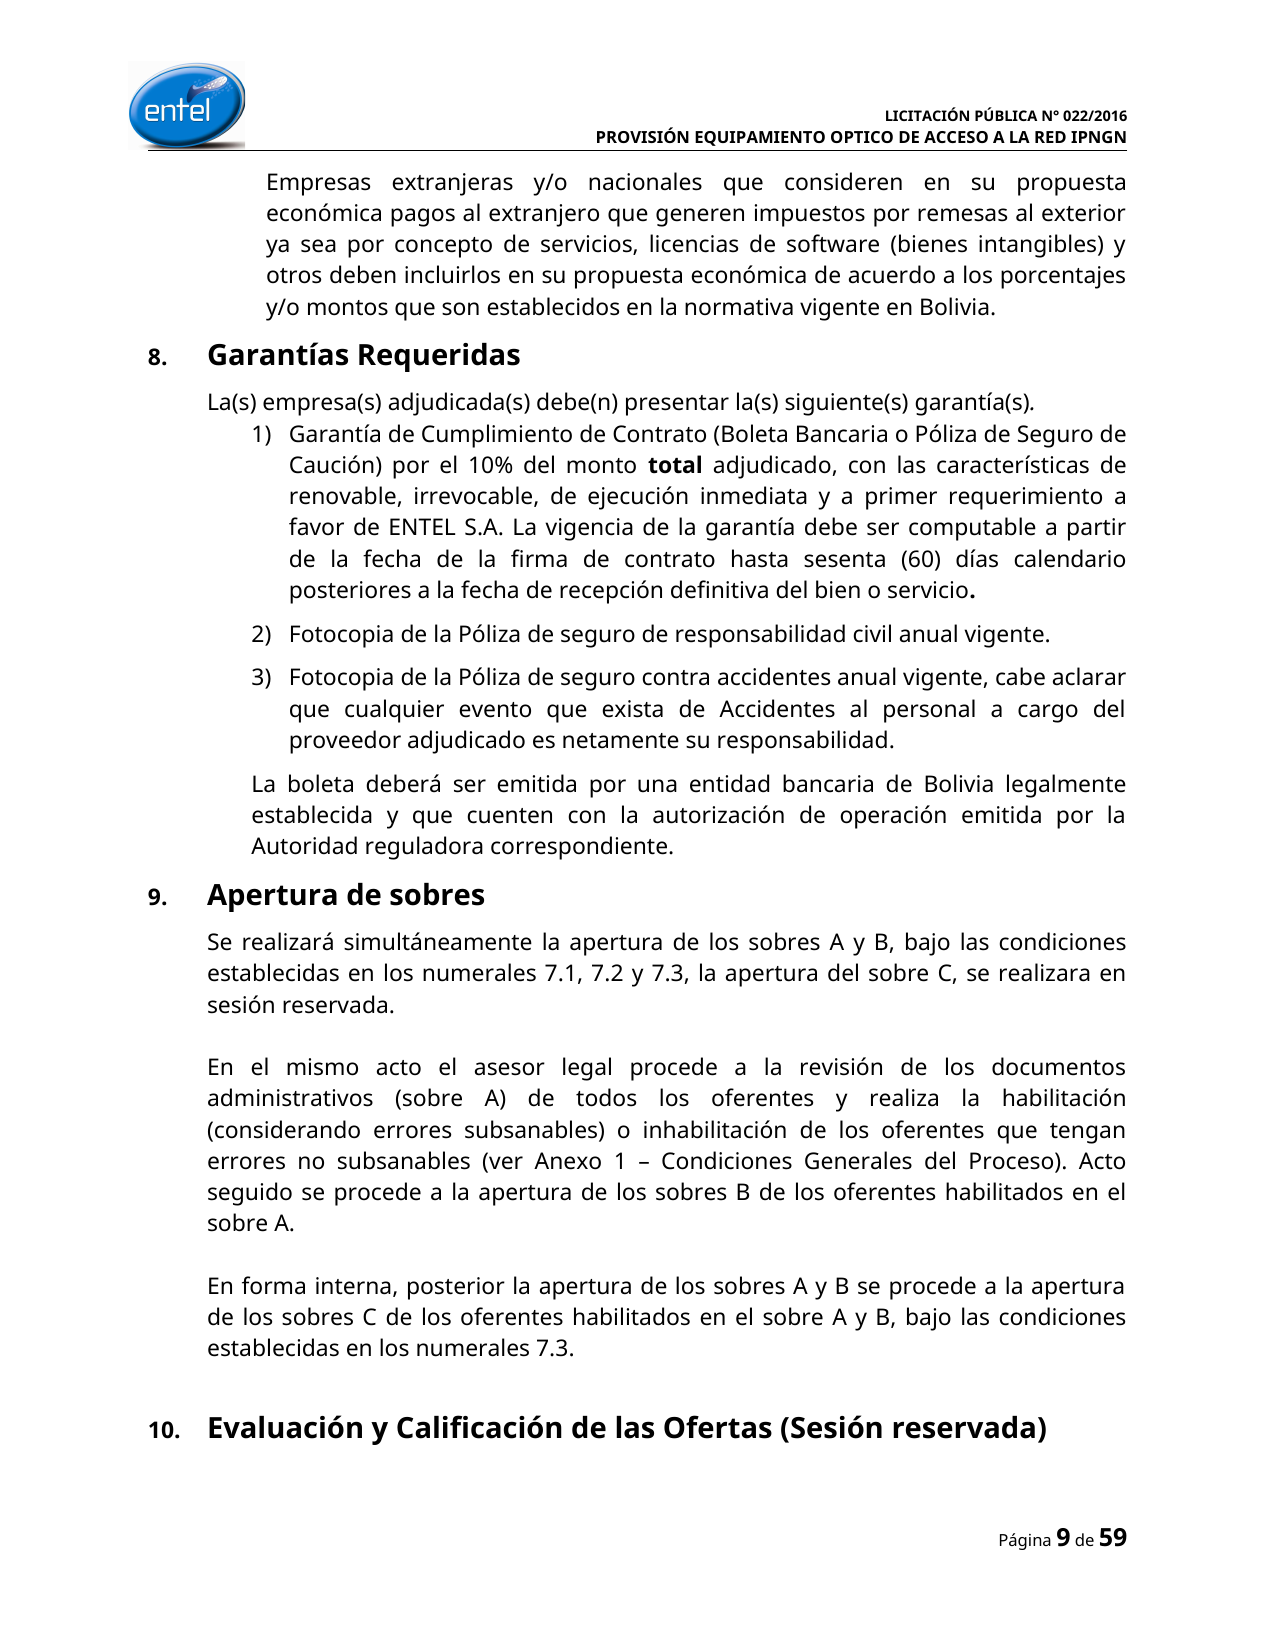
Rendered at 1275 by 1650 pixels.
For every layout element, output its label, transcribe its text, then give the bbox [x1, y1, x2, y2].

list Garantías Requeridas [148, 334, 1127, 374]
list Fotocopia de la Póliza de seguro de responsabilidad civil anual vigente. [251, 618, 1127, 649]
text La(s) empresa(s) adjudicada(s) debe(n) presentar la(s) siguiente(s) garantía(s). [207, 386, 1127, 418]
text Empresas extranjeras y/o nacionales que consideren en su propuesta económica pagos al extranjero que generen impuestos por remesas al exterior ya sea por concepto de servicios, licencias de software (bienes intangibles) y otros deben incluirlos en su propuesta económica de acuerdo a los porcentajes y/o montos que son establecidos en la normativa vigente en Bolivia. [266, 165, 1127, 322]
list Evaluación y Calificación de las Ofertas (Sesión reservada) [148, 1407, 1127, 1447]
text En el mismo acto el asesor legal procede a la revisión de los documentos administrativos (sobre A) de todos los oferentes y realiza la habilitación (considerando errores subsanables) o inhabilitación de los oferentes que tengan errores no subsanables (ver Anexo 1 – Condiciones Generales del Proceso). Acto seguido se procede a la apertura de los sobres B de los oferentes habilitados en el sobre A. [207, 1051, 1127, 1238]
list Garantía de Cumplimiento de Contrato (Boleta Bancaria o Póliza de Seguro de Caución) por el 10% del monto total adjudicado, con las características de renovable, irrevocable, de ejecución inmediata y a primer requerimiento a favor de ENTEL S.A. La vigencia de la garantía debe ser computable a partir de la fecha de la firma de contrato hasta sesenta (60) días calendario posteriores a la fecha de recepción definitiva del bien o servicio. [251, 418, 1127, 605]
list Fotocopia de la Póliza de seguro contra accidentes anual vigente, cabe aclarar que cualquier evento que exista de Accidentes al personal a cargo del proveedor adjudicado es netamente su responsabilidad. [251, 661, 1127, 755]
picture [128, 61, 246, 150]
list Apertura de sobres [148, 874, 1127, 913]
text La boleta deberá ser emitida por una entidad bancaria de Bolivia legalmente establecida y que cuenten con la autorización de operación emitida por la Autoridad reguladora correspondiente. [251, 768, 1127, 861]
text En forma interna, posterior la apertura de los sobres A y B se procede a la apertura de los sobres C de los oferentes habilitados en el sobre A y B, bajo las condiciones establecidas en los numerales 7.3. [207, 1270, 1127, 1363]
text Se realizará simultáneamente la apertura de los sobres A y B, bajo las condiciones establecidas en los numerales 7.1, 7.2 y 7.3, la apertura del sobre C, se realizara en sesión reservada. [207, 926, 1127, 1020]
